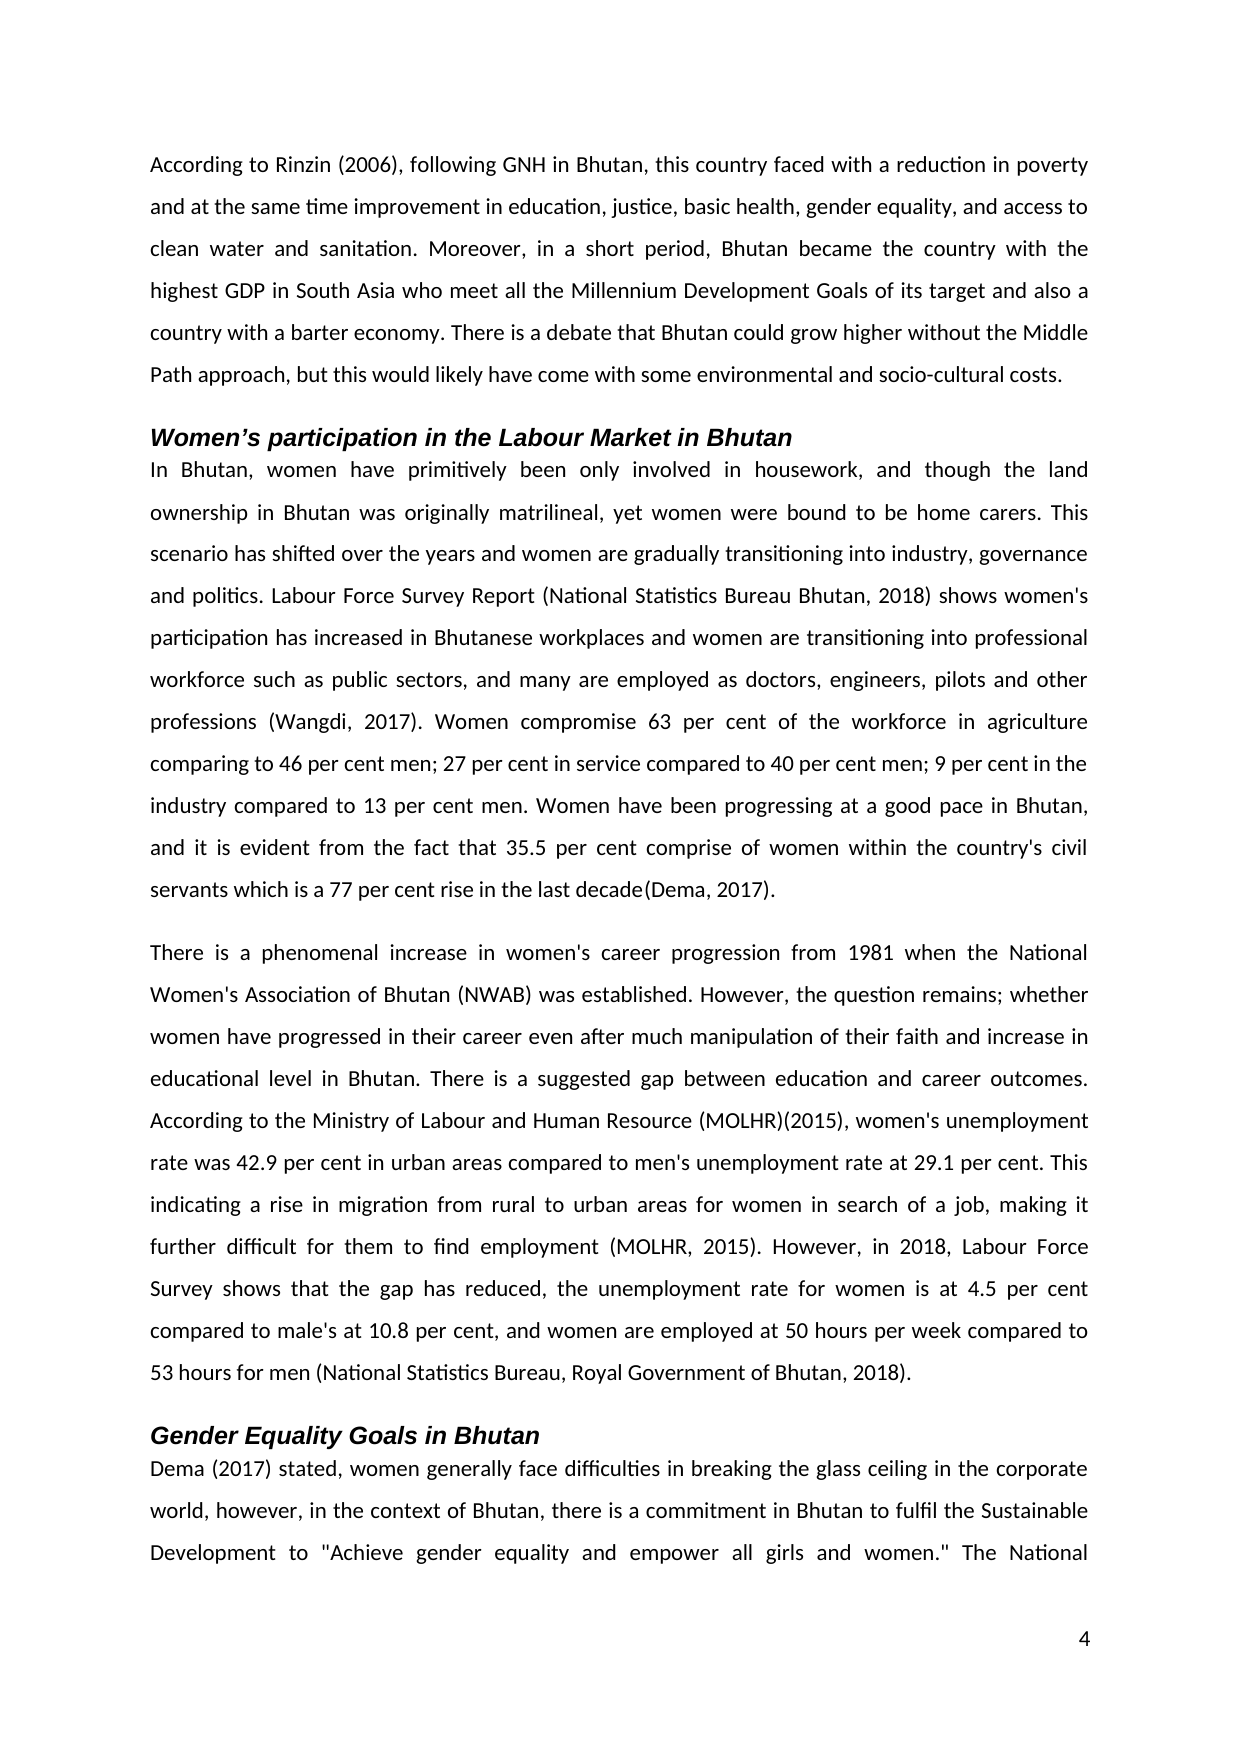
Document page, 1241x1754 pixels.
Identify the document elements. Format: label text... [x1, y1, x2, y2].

text In Bhutan, women have primitively been only involved in housework, and though the land ownership in Bhutan was originally matrilineal, yet women were bound to be home carers. This scenario has shifted over the years and women are gradually transitioning into industry, governance and politics. Labour Force Survey Report (National Statistics Bureau Bhutan, 2018) shows women's participation has increased in Bhutanese workplaces and women are transitioning into professional workforce such as public sectors, and many are employed as doctors, engineers, pilots and other professions (Wangdi, 2017). Women compromise 63 per cent of the workforce in agriculture comparing to 46 per cent men; 27 per cent in service compared to 40 per cent men; 9 per cent in the industry compared to 13 per cent men. Women have been progressing at a good pace in Bhutan, and it is evident from the fact that 35.5 per cent comprise of women within the country's civil servants which is a 77 per cent rise in the last decade(Dema, 2017). [150, 456, 1090, 903]
text There is a phenomenal increase in women's career progression from 1981 when the National Women's Association of Bhutan (NWAB) was established. However, the question remains; whether women have progressed in their career even after much manipulation of their faith and increase in educational level in Bhutan. There is a suggested gap between education and career outcomes. According to the Ministry of Labour and Human Resource (MOLHR)(2015), women's unemployment rate was 42.9 per cent in urban areas compared to men's unemployment rate at 29.1 per cent. This indicating a rise in migration from rural to urban areas for women in search of a job, making it further difficult for them to find employment (MOLHR, 2015). However, in 2018, Labour Force Survey shows that the gap has reduced, the unemployment rate for women is at 4.5 per cent compared to male's at 10.8 per cent, and women are employed at 50 hours per week compared to 53 hours for men (National Statistics Bureau, Royal Government of Bhutan, 2018). [150, 938, 1090, 1386]
text According to Rinzin (2006), following GNH in Bhutan, this country faced with a reduction in poverty and at the same time improvement in education, justice, basic health, gender equality, and access to clean water and sanitation. Moreover, in a short period, Bhutan became the country with the highest GDP in South Asia who meet all the Millennium Development Goals of its target and also a country with a barter economy. There is a debate that Bhutan could grow higher without the Middle Path approach, but this would likely have come with some environmental and socio-cultural costs. [150, 150, 1090, 388]
subtitle Gender Equality Goals in Bhutan [150, 1421, 1090, 1449]
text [150, 1454, 1090, 1566]
subtitle Women’s participation in the Labour Market in Bhutan [150, 423, 1090, 451]
